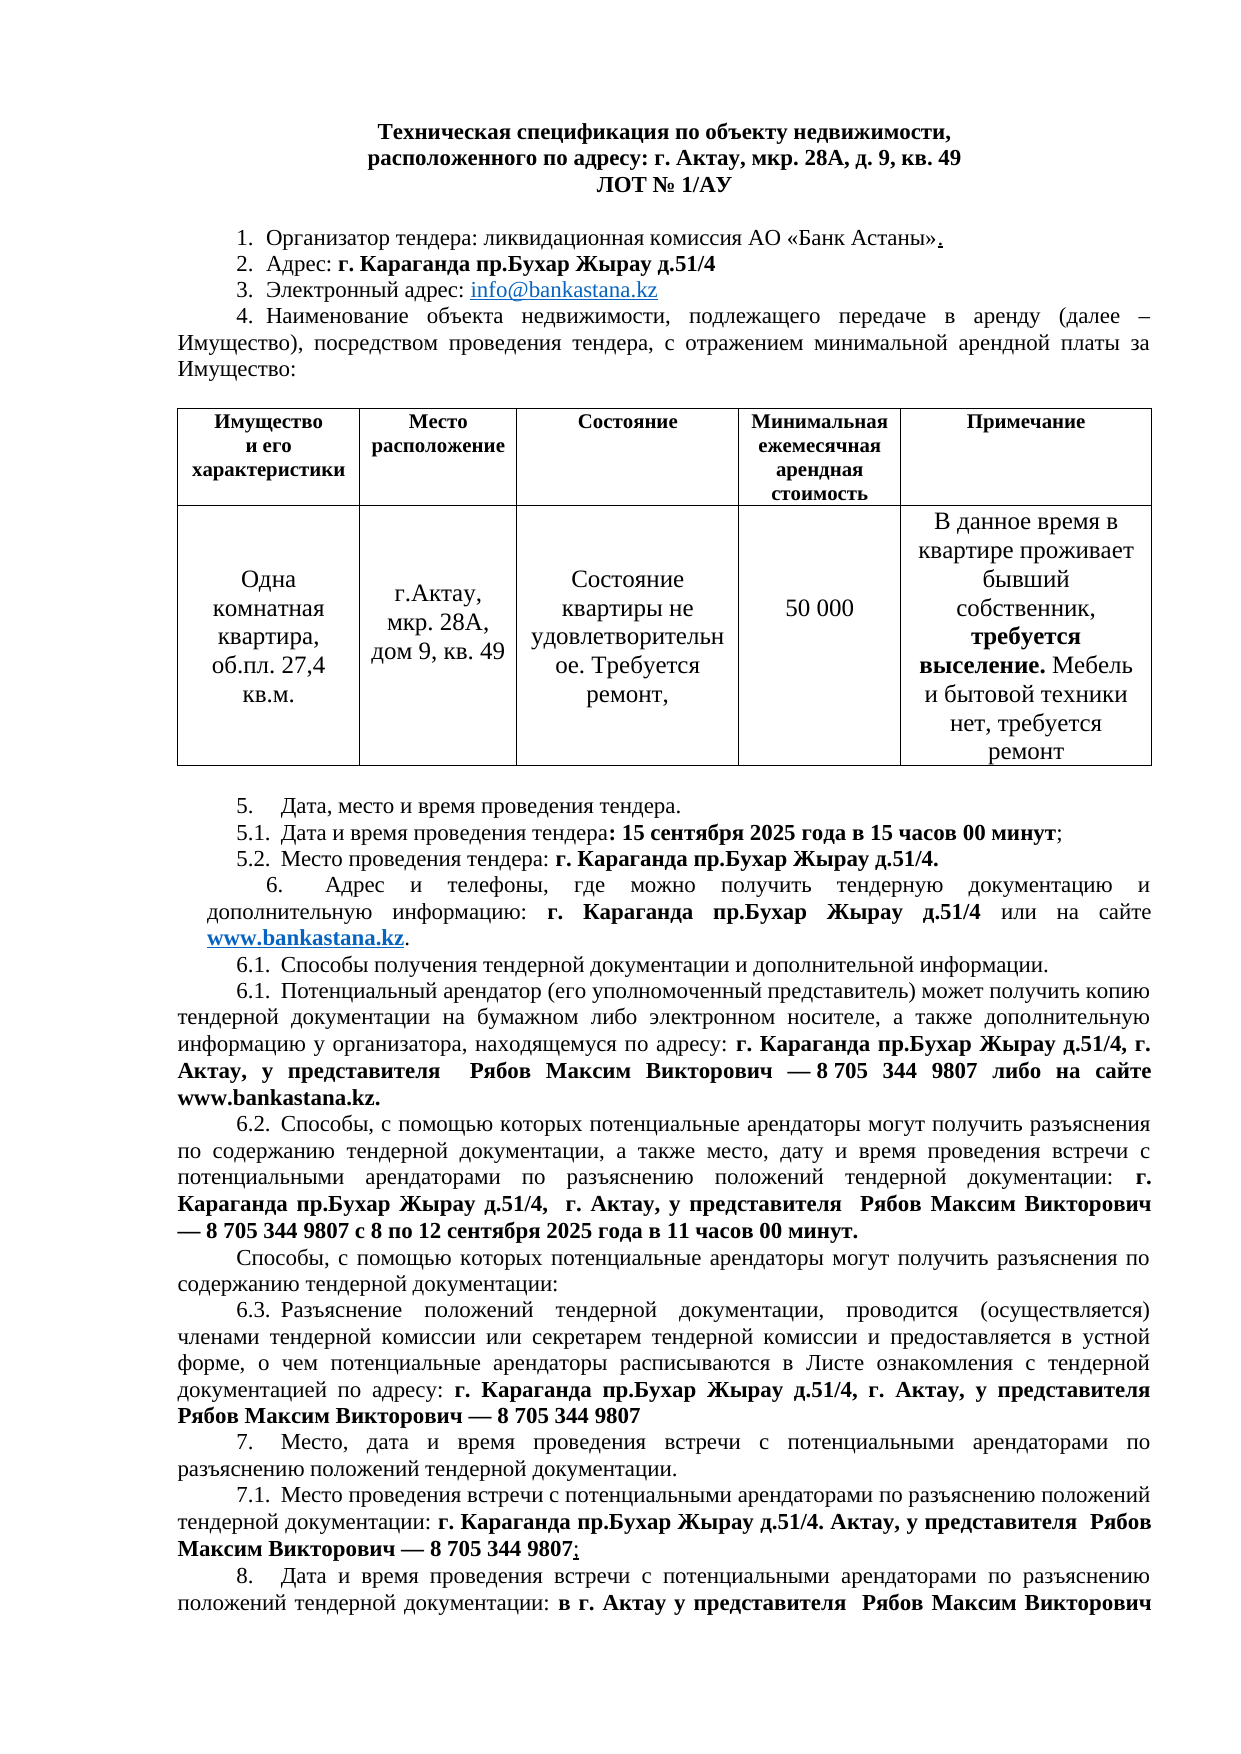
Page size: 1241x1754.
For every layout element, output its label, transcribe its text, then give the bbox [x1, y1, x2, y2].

list Место, дата и время проведения встречи с потенциальными арендаторами по разъяснению положений тендерной документации. [177, 1428, 1152, 1481]
list Способы, с помощью которых потенциальные арендаторы могут получить разъяснения по содержанию тендерной документации, а также место, дату и время проведения встречи с потенциальными арендаторами по разъяснению положений тендерной документации: г. Караганда пр.Бухар Жырау д.51/4, г. Актау, у представителя Рябов Максим Викторович — 8 705 344 9807 с 8 по 12 сентября 2025 года в 11 часов 00 минут. [177, 1110, 1152, 1244]
list Место проведения тендера: г. Караганда пр.Бухар Жырау д.51/4. [177, 845, 1152, 872]
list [177, 1562, 1152, 1616]
table_cell Состояние квартиры не удовлетворительное. Требуется ремонт, [517, 506, 738, 765]
list Наименование объекта недвижимости, подлежащего передаче в аренду (далее – Имущество), посредством проведения тендера, с отражением минимальной арендной платы за Имущество: [177, 303, 1152, 382]
list Организатор тендера: ликвидационная комиссия АО «Банк Астаны». [177, 223, 1152, 250]
list Адрес: г. Караганда пр.Бухар Жырау д.51/4 [177, 250, 1152, 276]
text Техническая спецификация по объекту недвижимости, [177, 118, 1152, 144]
table_header Примечание [901, 409, 1151, 505]
table_header Минимальная ежемесячная арендная стоимость [739, 409, 900, 505]
table_cell 50 000 [739, 506, 900, 765]
list Место проведения встречи с потенциальными арендаторами по разъяснению положений тендерной документации: г. Караганда пр.Бухар Жырау д.51/4. Актау, у представителя Рябов Максим Викторович — 8 705 344 9807; [177, 1481, 1152, 1562]
text Способы, с помощью которых потенциальные арендаторы могут получить разъяснения по содержанию тендерной документации: [177, 1244, 1152, 1297]
list Дата и время проведения тендера: 15 сентября 2025 года в 15 часов 00 минут; [177, 819, 1152, 845]
table_cell В данное время в квартире проживает бывший собственник, требуется выселение. Мебель и бытовой техники нет, требуется ремонт [901, 506, 1151, 765]
list Адрес и телефоны, где можно получить тендерную документацию и дополнительную информацию: г. Караганда пр.Бухар Жырау д.51/4 или на сайте www.bankastana.kz. [207, 872, 1152, 951]
list Электронный адрес: info@bankastana.kz [177, 276, 1152, 303]
table_cell г.Актау, мкр. 28А, дом 9, кв. 49 [360, 506, 516, 765]
table_header Имущество и его характеристики [178, 409, 359, 505]
text ЛОТ № 1/АУ [177, 171, 1152, 197]
list Способы получения тендерной документации и дополнительной информации. [177, 951, 1152, 977]
table_cell Одна комнатная квартира, об.пл. 27,4 кв.м. [178, 506, 359, 765]
list Дата, место и время проведения тендера. [177, 792, 1152, 819]
list Разъяснение положений тендерной документации, проводится (осуществляется) членами тендерной комиссии или секретарем тендерной комиссии и предоставляется в устной форме, о чем потенциальные арендаторы расписываются в Листе ознакомления с тендерной документацией по адресу: г. Караганда пр.Бухар Жырау д.51/4, г. Актау, у представителя Рябов Максим Викторович — 8 705 344 9807 [177, 1297, 1152, 1428]
text расположенного по адресу: г. Актау, мкр. 28А, д. 9, кв. 49 [177, 144, 1152, 171]
table_header Состояние [517, 409, 738, 505]
list Потенциальный арендатор (его уполномоченный представитель) может получить копию тендерной документации на бумажном либо электронном носителе, а также дополнительную информацию у организатора, находящемуся по адресу: г. Караганда пр.Бухар Жырау д.51/4, г. Актау, у представителя Рябов Максим Викторович — 8 705 344 9807 либо на сайте www.bankastana.kz. [177, 977, 1152, 1110]
table_header Место расположение [360, 409, 516, 505]
